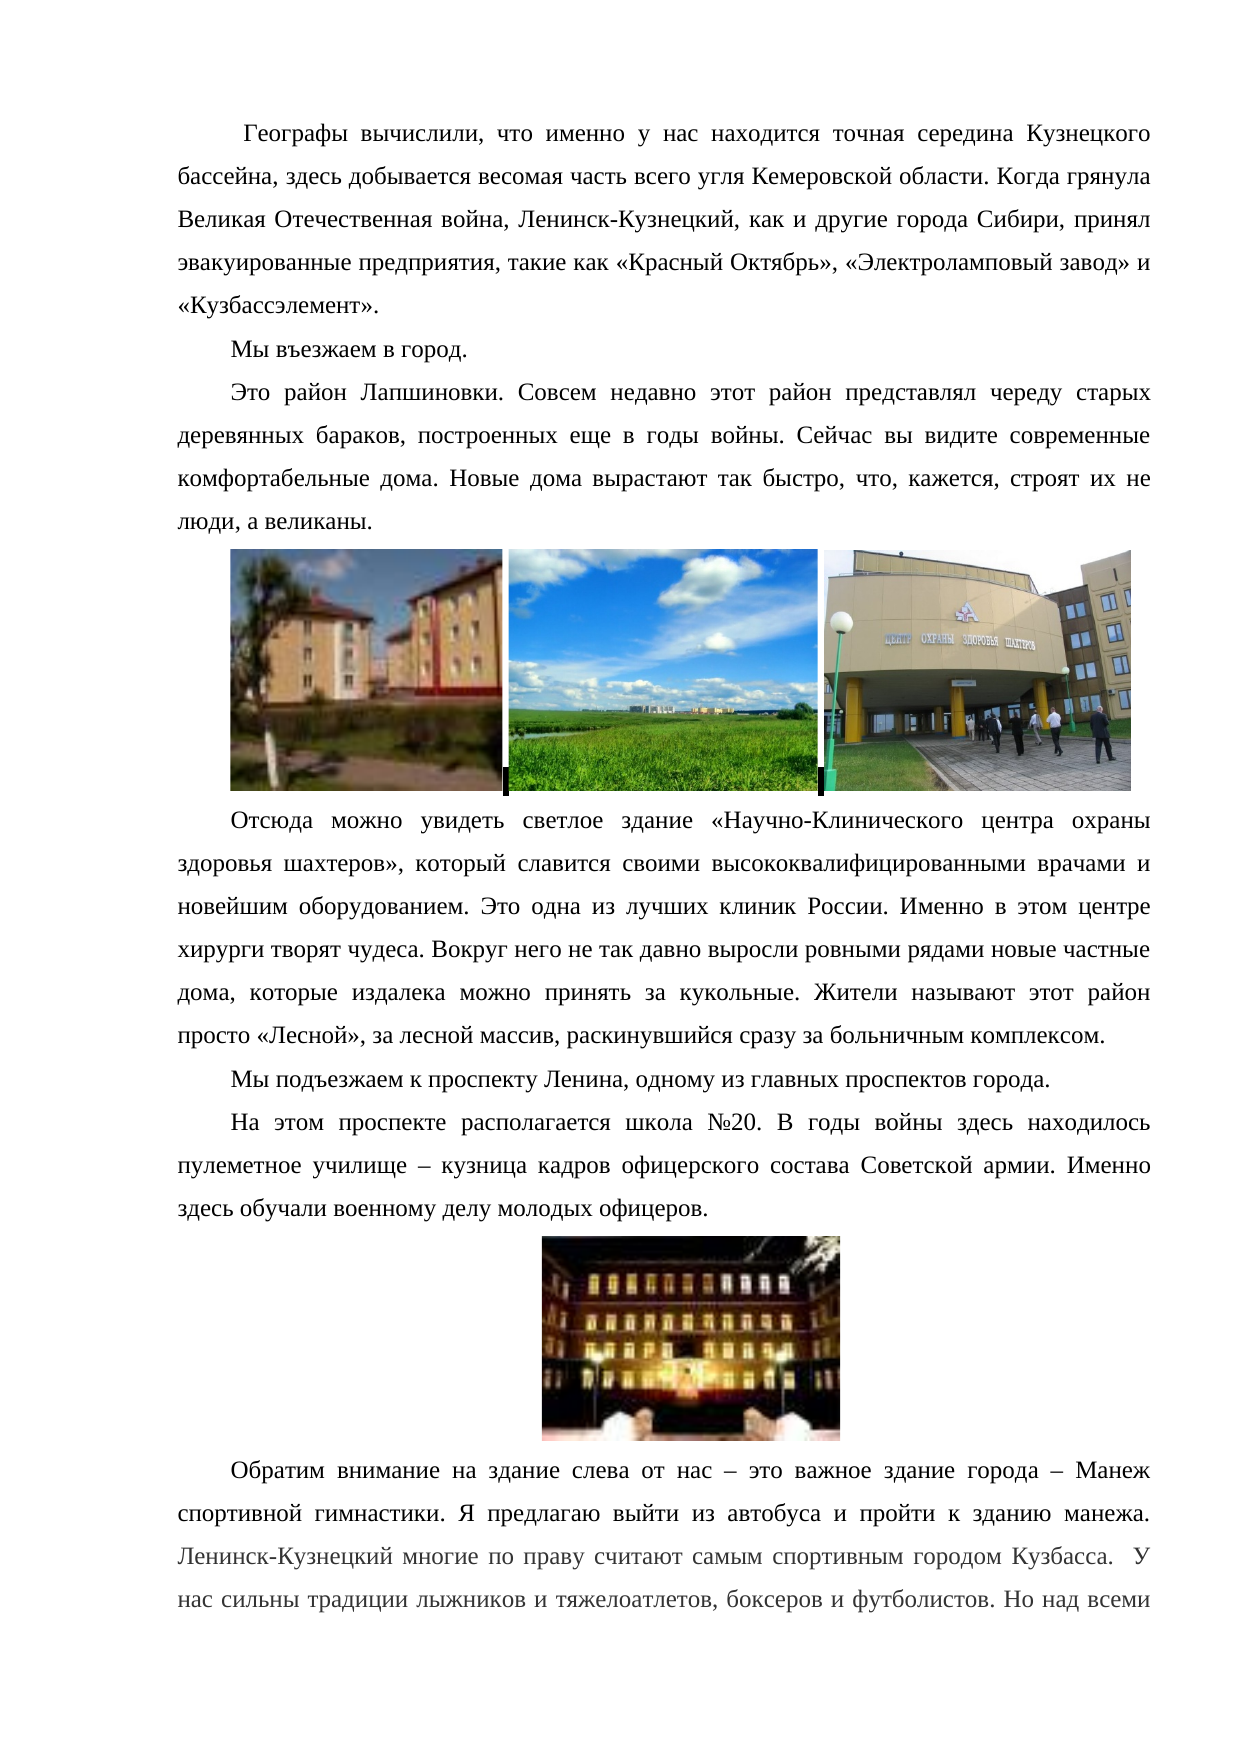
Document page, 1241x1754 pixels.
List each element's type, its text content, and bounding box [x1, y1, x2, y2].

picture [824, 550, 1131, 791]
picture [508, 549, 818, 791]
text Отсюда можно увидеть светлое здание «Научно-Клинического центра охраны здоровья шахтеров», который славится своими высококвалифицированными врачами и новейшим оборудованием. Это одна из лучших клиник России. Именно в этом центре хирурги творят чудеса. Вокруг него не так давно выросли ровными рядами новые частные дома, которые издалека можно принять за кукольные. Жители называют этот район просто «Лесной», за лесной массив, раскинувшийся сразу за больничным комплексом. [177, 805, 1152, 1049]
text На этом проспекте располагается школа №20. В годы войны здесь находилось пулеметное училище – кузница кадров офицерского состава Советской армии. Именно здесь обучали военному делу молодых офицеров. [177, 1107, 1152, 1222]
text Мы въезжаем в город. [177, 334, 1152, 362]
text Мы подъезжаем к проспекту Ленина, одному из главных проспектов города. [177, 1064, 1152, 1092]
text Географы вычислили, что именно у нас находится точная середина Кузнецкого бассейна, здесь добывается весомая часть всего угля Кемеровской области. Когда грянула Великая Отечественная война, Ленинск-Кузнецкий, как и другие города Сибири, принял эвакуированные предприятия, такие как «Красный Октябрь», «Электроламповый завод» и «Кузбассэлемент». [177, 118, 1152, 319]
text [177, 1455, 1152, 1613]
picture [230, 549, 503, 791]
text Это район Лапшиновки. Совсем недавно этот район представлял череду старых деревянных бараков, построенных еще в годы войны. Сейчас вы видите современные комфортабельные дома. Новые дома вырастают так быстро, что, кажется, строят их не люди, а великаны. [177, 377, 1152, 535]
picture [541, 1236, 841, 1441]
